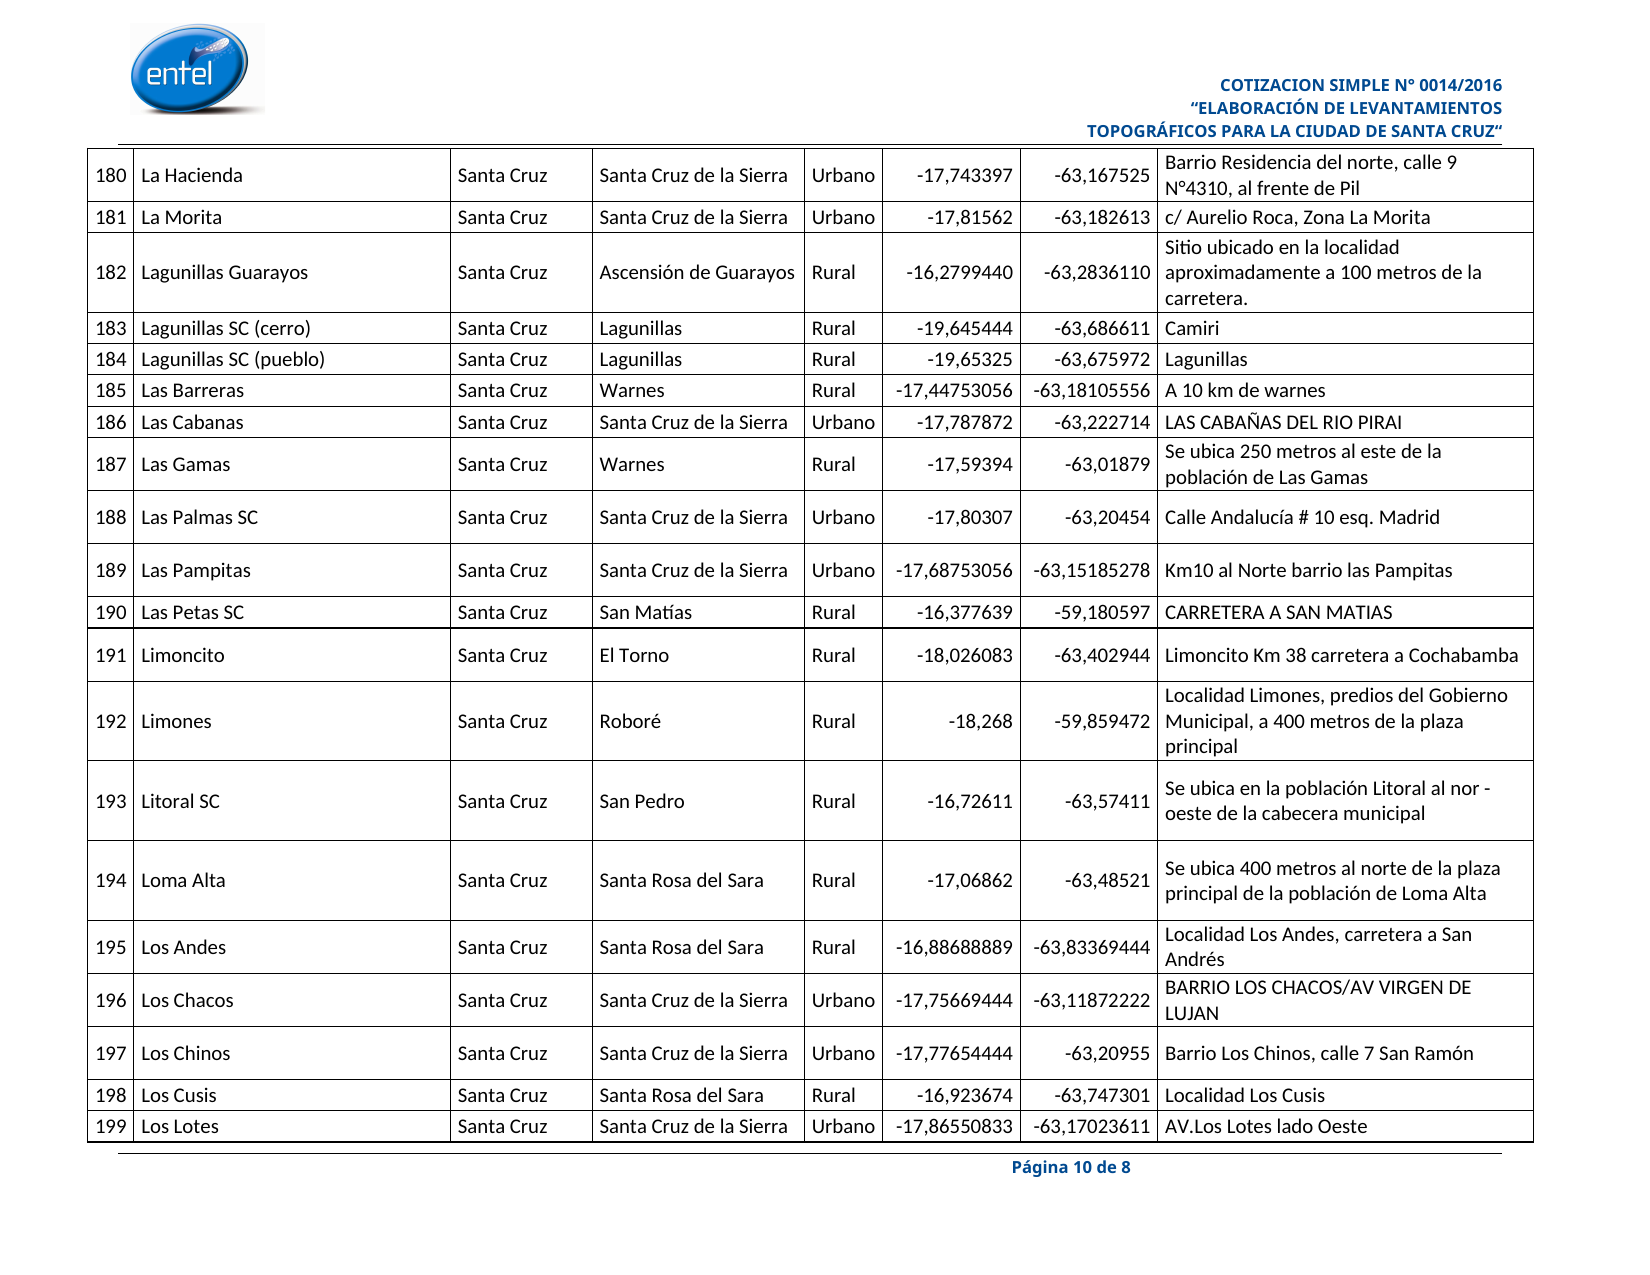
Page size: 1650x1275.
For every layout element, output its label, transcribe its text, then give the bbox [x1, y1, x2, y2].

table_cell -63,167525 [1021, 149, 1157, 201]
table_cell 189 [88, 544, 133, 596]
table_cell Santa Cruz de la Sierra [593, 974, 804, 1026]
table_cell Rural [805, 375, 882, 406]
table_cell 199 [88, 1111, 133, 1141]
table_cell Rural [805, 682, 882, 760]
table_cell Las Cabanas [134, 407, 450, 437]
table_cell Rural [805, 233, 882, 312]
table_cell Rural [805, 597, 882, 627]
table_cell -63,182613 [1021, 202, 1157, 232]
table_cell Santa Cruz [451, 921, 592, 973]
table_cell Santa Cruz [451, 344, 592, 374]
table_cell -17,80307 [883, 491, 1020, 543]
table_cell La Hacienda [134, 149, 450, 201]
table_cell Santa Cruz de la Sierra [593, 202, 804, 232]
table_cell Santa Cruz [451, 202, 592, 232]
table_cell -63,01879 [1021, 438, 1157, 490]
table_cell Lagunillas Guarayos [134, 233, 450, 312]
table_cell Los Andes [134, 921, 450, 973]
table_cell Santa Cruz [451, 597, 592, 627]
table_cell c/ Aurelio Roca, Zona La Morita [1158, 202, 1533, 232]
table_cell Warnes [593, 375, 804, 406]
table_cell Santa Cruz [451, 407, 592, 437]
table_cell -63,686611 [1021, 313, 1157, 343]
table_cell Lagunillas [593, 344, 804, 374]
table_cell -63,15185278 [1021, 544, 1157, 596]
table_cell Santa Cruz de la Sierra [593, 149, 804, 201]
table_cell Barrio Los Chinos, calle 7 San Ramón [1158, 1027, 1533, 1079]
table_cell Lagunillas [1158, 344, 1533, 374]
table_cell -63,675972 [1021, 344, 1157, 374]
table_cell Las Petas SC [134, 597, 450, 627]
table_cell 182 [88, 233, 133, 312]
table_cell Lagunillas SC (cerro) [134, 313, 450, 343]
table_cell Las Barreras [134, 375, 450, 406]
table_cell -16,88688889 [883, 921, 1020, 973]
table_cell -63,83369444 [1021, 921, 1157, 973]
table_cell Urbano [805, 202, 882, 232]
table_cell 181 [88, 202, 133, 232]
table_cell Urbano [805, 149, 882, 201]
table_cell -63,747301 [1021, 1080, 1157, 1110]
table_cell Los Lotes [134, 1111, 450, 1141]
table_cell -63,20955 [1021, 1027, 1157, 1079]
table_cell A 10 km de warnes [1158, 375, 1533, 406]
table_cell Roboré [593, 682, 804, 760]
table_cell 188 [88, 491, 133, 543]
table_cell Santa Cruz [451, 438, 592, 490]
table_cell 195 [88, 921, 133, 973]
table_cell -63,2836110 [1021, 233, 1157, 312]
table_cell 184 [88, 344, 133, 374]
table_cell Localidad Los Cusis [1158, 1080, 1533, 1110]
table_cell Rural [805, 438, 882, 490]
table_cell Urbano [805, 1027, 882, 1079]
table_cell Barrio Residencia del norte, calle 9 N°4310, al frente de Pil [1158, 149, 1533, 201]
table_cell 192 [88, 682, 133, 760]
table_cell Santa Rosa del Sara [593, 921, 804, 973]
table_cell 190 [88, 597, 133, 627]
table_cell -19,645444 [883, 313, 1020, 343]
table_cell -63,20454 [1021, 491, 1157, 543]
table_cell 185 [88, 375, 133, 406]
table_cell 193 [88, 761, 133, 840]
table_cell Santa Cruz [451, 1111, 592, 1141]
table_cell AV.Los Lotes lado Oeste [1158, 1111, 1533, 1141]
table_cell Se ubica en la población Litoral al nor - oeste de la cabecera municipal [1158, 761, 1533, 840]
table_cell Las Gamas [134, 438, 450, 490]
table_cell Rural [805, 1080, 882, 1110]
table_cell Santa Cruz [451, 841, 592, 919]
table_cell Urbano [805, 974, 882, 1026]
table_cell -63,48521 [1021, 841, 1157, 919]
table_cell Rural [805, 313, 882, 343]
table_cell -17,81562 [883, 202, 1020, 232]
table_cell Santa Cruz [451, 544, 592, 596]
table_cell Las Pampitas [134, 544, 450, 596]
table_cell -16,72611 [883, 761, 1020, 840]
table_cell Camiri [1158, 313, 1533, 343]
table_cell -17,743397 [883, 149, 1020, 201]
table_cell Loma Alta [134, 841, 450, 919]
table_cell Los Chacos [134, 974, 450, 1026]
table_cell Santa Cruz de la Sierra [593, 1111, 804, 1141]
table_cell La Morita [134, 202, 450, 232]
table_cell -16,2799440 [883, 233, 1020, 312]
table_cell San Matías [593, 597, 804, 627]
table_cell Lagunillas SC (pueblo) [134, 344, 450, 374]
table_cell BARRIO LOS CHACOS/AV VIRGEN DE LUJAN [1158, 974, 1533, 1026]
table_cell Rural [805, 629, 882, 681]
table_cell Santa Cruz de la Sierra [593, 544, 804, 596]
table_cell Limones [134, 682, 450, 760]
table_cell -17,68753056 [883, 544, 1020, 596]
table_cell Santa Rosa del Sara [593, 841, 804, 919]
table_cell 186 [88, 407, 133, 437]
table_cell -18,268 [883, 682, 1020, 760]
table_cell -63,17023611 [1021, 1111, 1157, 1141]
table_cell Santa Cruz [451, 974, 592, 1026]
table_cell Santa Cruz de la Sierra [593, 1027, 804, 1079]
picture [130, 23, 265, 115]
table_cell Warnes [593, 438, 804, 490]
table_cell 187 [88, 438, 133, 490]
table_cell -16,377639 [883, 597, 1020, 627]
table_cell Se ubica 400 metros al norte de la plaza principal de la población de Loma Alta [1158, 841, 1533, 919]
table_cell Rural [805, 921, 882, 973]
table_cell Santa Cruz [451, 375, 592, 406]
table_cell 197 [88, 1027, 133, 1079]
table_cell 198 [88, 1080, 133, 1110]
table_cell -63,222714 [1021, 407, 1157, 437]
table_cell -17,06862 [883, 841, 1020, 919]
table_cell -17,44753056 [883, 375, 1020, 406]
table_cell -16,923674 [883, 1080, 1020, 1110]
table_cell Km10 al Norte barrio las Pampitas [1158, 544, 1533, 596]
table_cell Santa Cruz de la Sierra [593, 407, 804, 437]
table_cell Sitio ubicado en la localidad aproximadamente a 100 metros de la carretera. [1158, 233, 1533, 312]
table_cell Calle Andalucía # 10 esq. Madrid [1158, 491, 1533, 543]
table_cell Ascensión de Guarayos [593, 233, 804, 312]
table_cell 183 [88, 313, 133, 343]
table_cell -17,86550833 [883, 1111, 1020, 1141]
table_cell 194 [88, 841, 133, 919]
table_cell Los Cusis [134, 1080, 450, 1110]
table_cell Santa Cruz [451, 491, 592, 543]
table_cell Localidad Limones, predios del Gobierno Municipal, a 400 metros de la plaza principal [1158, 682, 1533, 760]
table_cell Limoncito [134, 629, 450, 681]
table_cell Santa Cruz [451, 1080, 592, 1110]
table_cell -17,787872 [883, 407, 1020, 437]
table_cell Litoral SC [134, 761, 450, 840]
table_cell Santa Cruz [451, 761, 592, 840]
table_cell Las Palmas SC [134, 491, 450, 543]
table_cell Limoncito Km 38 carretera a Cochabamba [1158, 629, 1533, 681]
table_cell -17,75669444 [883, 974, 1020, 1026]
table_cell Santa Cruz [451, 149, 592, 201]
table_cell -19,65325 [883, 344, 1020, 374]
table_cell Rural [805, 344, 882, 374]
table_cell 180 [88, 149, 133, 201]
table_cell Urbano [805, 1111, 882, 1141]
table_cell Rural [805, 841, 882, 919]
table_cell San Pedro [593, 761, 804, 840]
table_cell Santa Cruz [451, 233, 592, 312]
table_cell Santa Cruz [451, 682, 592, 760]
table_cell CARRETERA A SAN MATIAS [1158, 597, 1533, 627]
table_cell 196 [88, 974, 133, 1026]
table_cell 191 [88, 629, 133, 681]
table_cell -63,11872222 [1021, 974, 1157, 1026]
table_cell El Torno [593, 629, 804, 681]
table_cell Santa Cruz de la Sierra [593, 491, 804, 543]
table_cell Urbano [805, 544, 882, 596]
table_cell LAS CABAÑAS DEL RIO PIRAI [1158, 407, 1533, 437]
table_cell -59,180597 [1021, 597, 1157, 627]
table_cell -63,402944 [1021, 629, 1157, 681]
table_cell Los Chinos [134, 1027, 450, 1079]
table_cell -63,57411 [1021, 761, 1157, 840]
table_cell Santa Cruz [451, 313, 592, 343]
table_cell Urbano [805, 491, 882, 543]
table_cell Se ubica 250 metros al este de la población de Las Gamas [1158, 438, 1533, 490]
table_cell -17,59394 [883, 438, 1020, 490]
table_cell Localidad Los Andes, carretera a San Andrés [1158, 921, 1533, 973]
table_cell -59,859472 [1021, 682, 1157, 760]
table_cell -17,77654444 [883, 1027, 1020, 1079]
table_cell Urbano [805, 407, 882, 437]
table_cell Lagunillas [593, 313, 804, 343]
table_cell Santa Cruz [451, 629, 592, 681]
table_cell Rural [805, 761, 882, 840]
table_cell -63,18105556 [1021, 375, 1157, 406]
table_cell -18,026083 [883, 629, 1020, 681]
table_cell Santa Cruz [451, 1027, 592, 1079]
table_cell Santa Rosa del Sara [593, 1080, 804, 1110]
